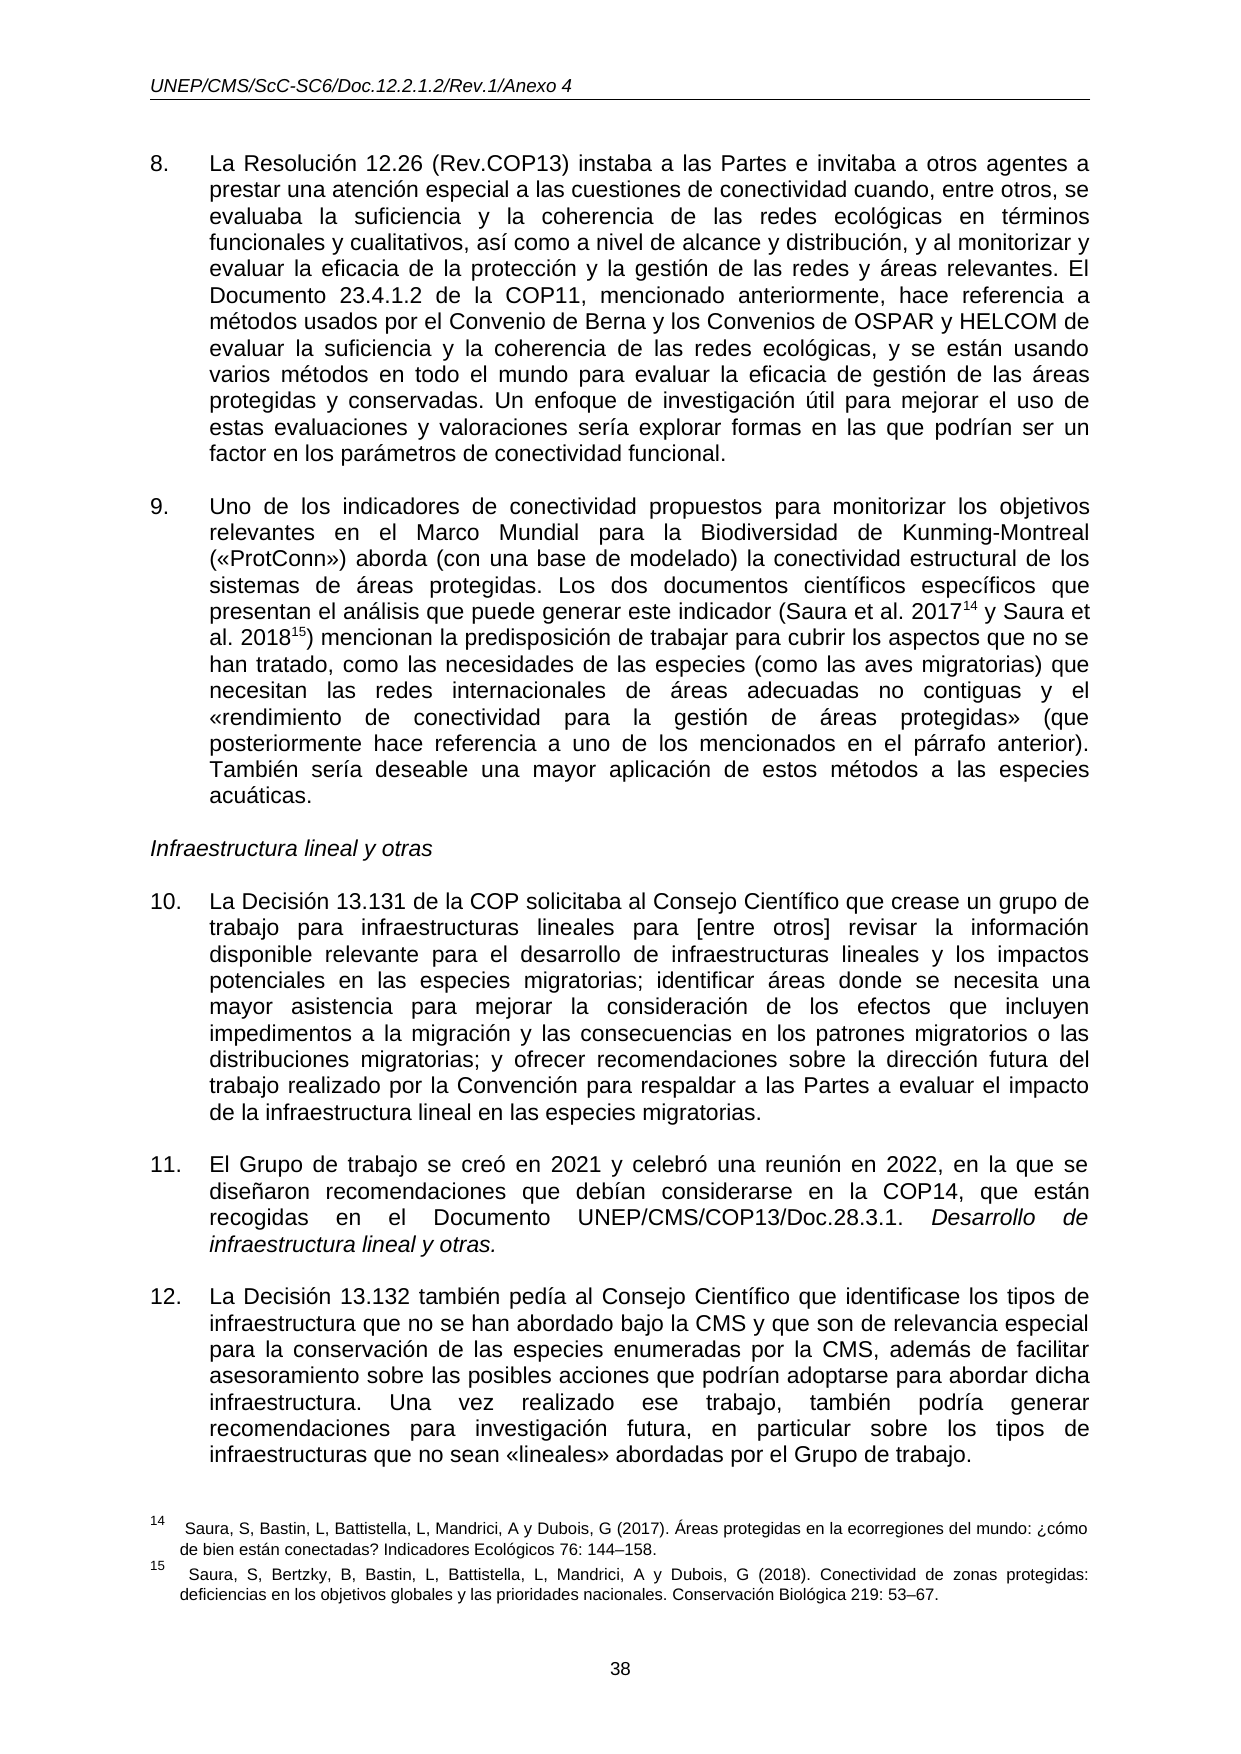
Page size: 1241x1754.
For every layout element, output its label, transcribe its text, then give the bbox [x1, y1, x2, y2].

text 11. El Grupo de trabajo se creó en 2021 y celebró una reunión en 2022, en la que se diseñaron recomendaciones que debían considerarse en la COP14, que están recogidas en el Documento UNEP/CMS/COP13/Doc.28.3.1. Desarrollo de infraestructura lineal y otras. [150, 1151, 1090, 1257]
text 10. La Decisión 13.131 de la COP solicitaba al Consejo Científico que crease un grupo de trabajo para infraestructuras lineales para [entre otros] revisar la información disponible relevante para el desarrollo de infraestructuras lineales y los impactos potenciales en las especies migratorias; identificar áreas donde se necesita una mayor asistencia para mejorar la consideración de los efectos que incluyen impedimentos a la migración y las consecuencias en los patrones migratorios o las distribuciones migratorias; y ofrecer recomendaciones sobre la dirección futura del trabajo realizado por la Convención para respaldar a las Partes a evaluar el impacto de la infraestructura lineal en las especies migratorias. [150, 888, 1090, 1125]
text 9. Uno de los indicadores de conectividad propuestos para monitorizar los objetivos relevantes en el Marco Mundial para la Biodiversidad de Kunming-Montreal («ProtConn») aborda (con una base de modelado) la conectividad estructural de los sistemas de áreas protegidas. Los dos documentos científicos específicos que presentan el análisis que puede generar este indicador (Saura et al. 2017 y Saura et al. 2018) mencionan la predisposición de trabajar para cubrir los aspectos que no se han tratado, como las necesidades de las especies (como las aves migratorias) que necesitan las redes internacionales de áreas adecuadas no contiguas y el «rendimiento de conectividad para la gestión de áreas protegidas» (que posteriormente hace referencia a uno de los mencionados en el párrafo anterior). También sería deseable una mayor aplicación de estos métodos a las especies acuáticas. [150, 493, 1090, 809]
text Infraestructura lineal y otras [150, 835, 1090, 862]
text 8. La Resolución 12.26 (Rev.COP13) instaba a las Partes e invitaba a otros agentes a prestar una atención especial a las cuestiones de conectividad cuando, entre otros, se evaluaba la suficiencia y la coherencia de las redes ecológicas en términos funcionales y cualitativos, así como a nivel de alcance y distribución, y al monitorizar y evaluar la eficacia de la protección y la gestión de las redes y áreas relevantes. El Documento 23.4.1.2 de la COP11, mencionado anteriormente, hace referencia a métodos usados por el Convenio de Berna y los Convenios de OSPAR y HELCOM de evaluar la suficiencia y la coherencia de las redes ecológicas, y se están usando varios métodos en todo el mundo para evaluar la eficacia de gestión de las áreas protegidas y conservadas. Un enfoque de investigación útil para mejorar el uso de estas evaluaciones y valoraciones sería explorar formas en las que podrían ser un factor en los parámetros de conectividad funcional. [150, 150, 1090, 466]
text 12. La Decisión 13.132 también pedía al Consejo Científico que identificase los tipos de infraestructura que no se han abordado bajo la CMS y que son de relevancia especial para la conservación de las especies enumeradas por la CMS, además de facilitar asesoramiento sobre las posibles acciones que podrían adoptarse para abordar dicha infraestructura. Una vez realizado ese trabajo, también podría generar recomendaciones para investigación futura, en particular sobre los tipos de infraestructuras que no sean «lineales» abordadas por el Grupo de trabajo. [150, 1283, 1090, 1468]
